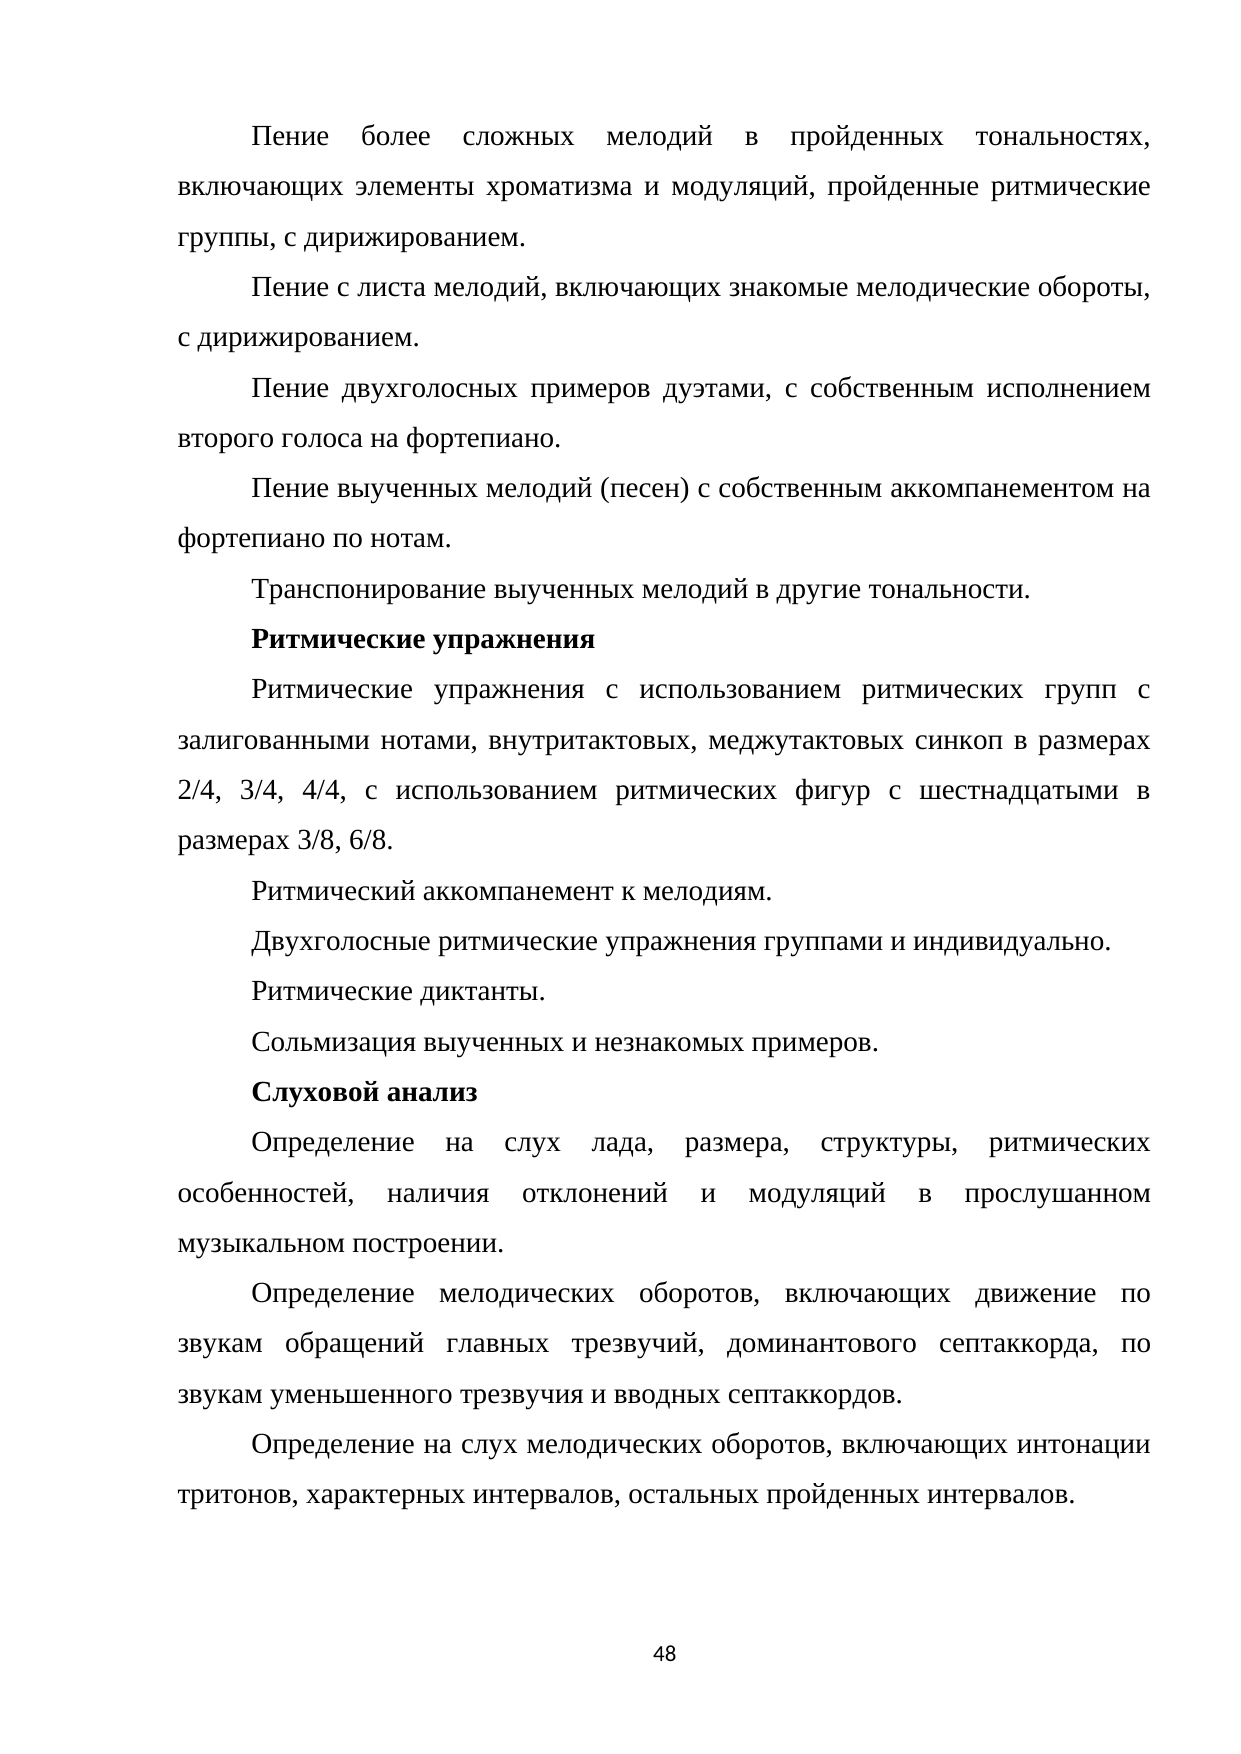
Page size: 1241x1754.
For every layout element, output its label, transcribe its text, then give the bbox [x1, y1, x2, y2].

text Сольмизация выученных и незнакомых примеров. [177, 1024, 1152, 1057]
text Ритмические упражнения [177, 621, 1152, 655]
text Транспонирование выученных мелодий в другие тональности. [177, 571, 1152, 604]
text Ритмический аккомпанемент к мелодиям. [177, 873, 1152, 906]
text Двухголосные ритмические упражнения группами и индивидуально. [177, 923, 1152, 957]
text Определение на слух лада, размера, структуры, ритмических особенностей, наличия отклонений и модуляций в прослушанном музыкальном построении. [177, 1124, 1152, 1258]
text Слуховой анализ [177, 1074, 1152, 1108]
text Пение двухголосных примеров дуэтами, с собственным исполнением второго голоса на фортепиано. [177, 370, 1152, 453]
text Пение выученных мелодий (песен) с собственным аккомпанементом на фортепиано по нотам. [177, 470, 1152, 554]
text Ритмические упражнения с использованием ритмических групп с залигованными нотами, внутритактовых, меджутактовых синкоп в размерах 2/4, 3/4, 4/4, с использованием ритмических фигур с шестнадцатыми в размерах 3/8, 6/8. [177, 672, 1152, 856]
text Пение более сложных мелодий в пройденных тональностях, включающих элементы хроматизма и модуляций, пройденные ритмические группы, с дирижированием. [177, 118, 1152, 252]
text Ритмические диктанты. [177, 973, 1152, 1007]
text Пение с листа мелодий, включающих знакомые мелодические обороты, с дирижированием. [177, 269, 1152, 353]
text Определение на слух мелодических оборотов, включающих интонации тритонов, характерных интервалов, остальных пройденных интервалов. [177, 1426, 1152, 1510]
text Определение мелодических оборотов, включающих движение по звукам обращений главных трезвучий, доминантового септаккорда, по звукам уменьшенного трезвучия и вводных септаккордов. [177, 1275, 1152, 1409]
